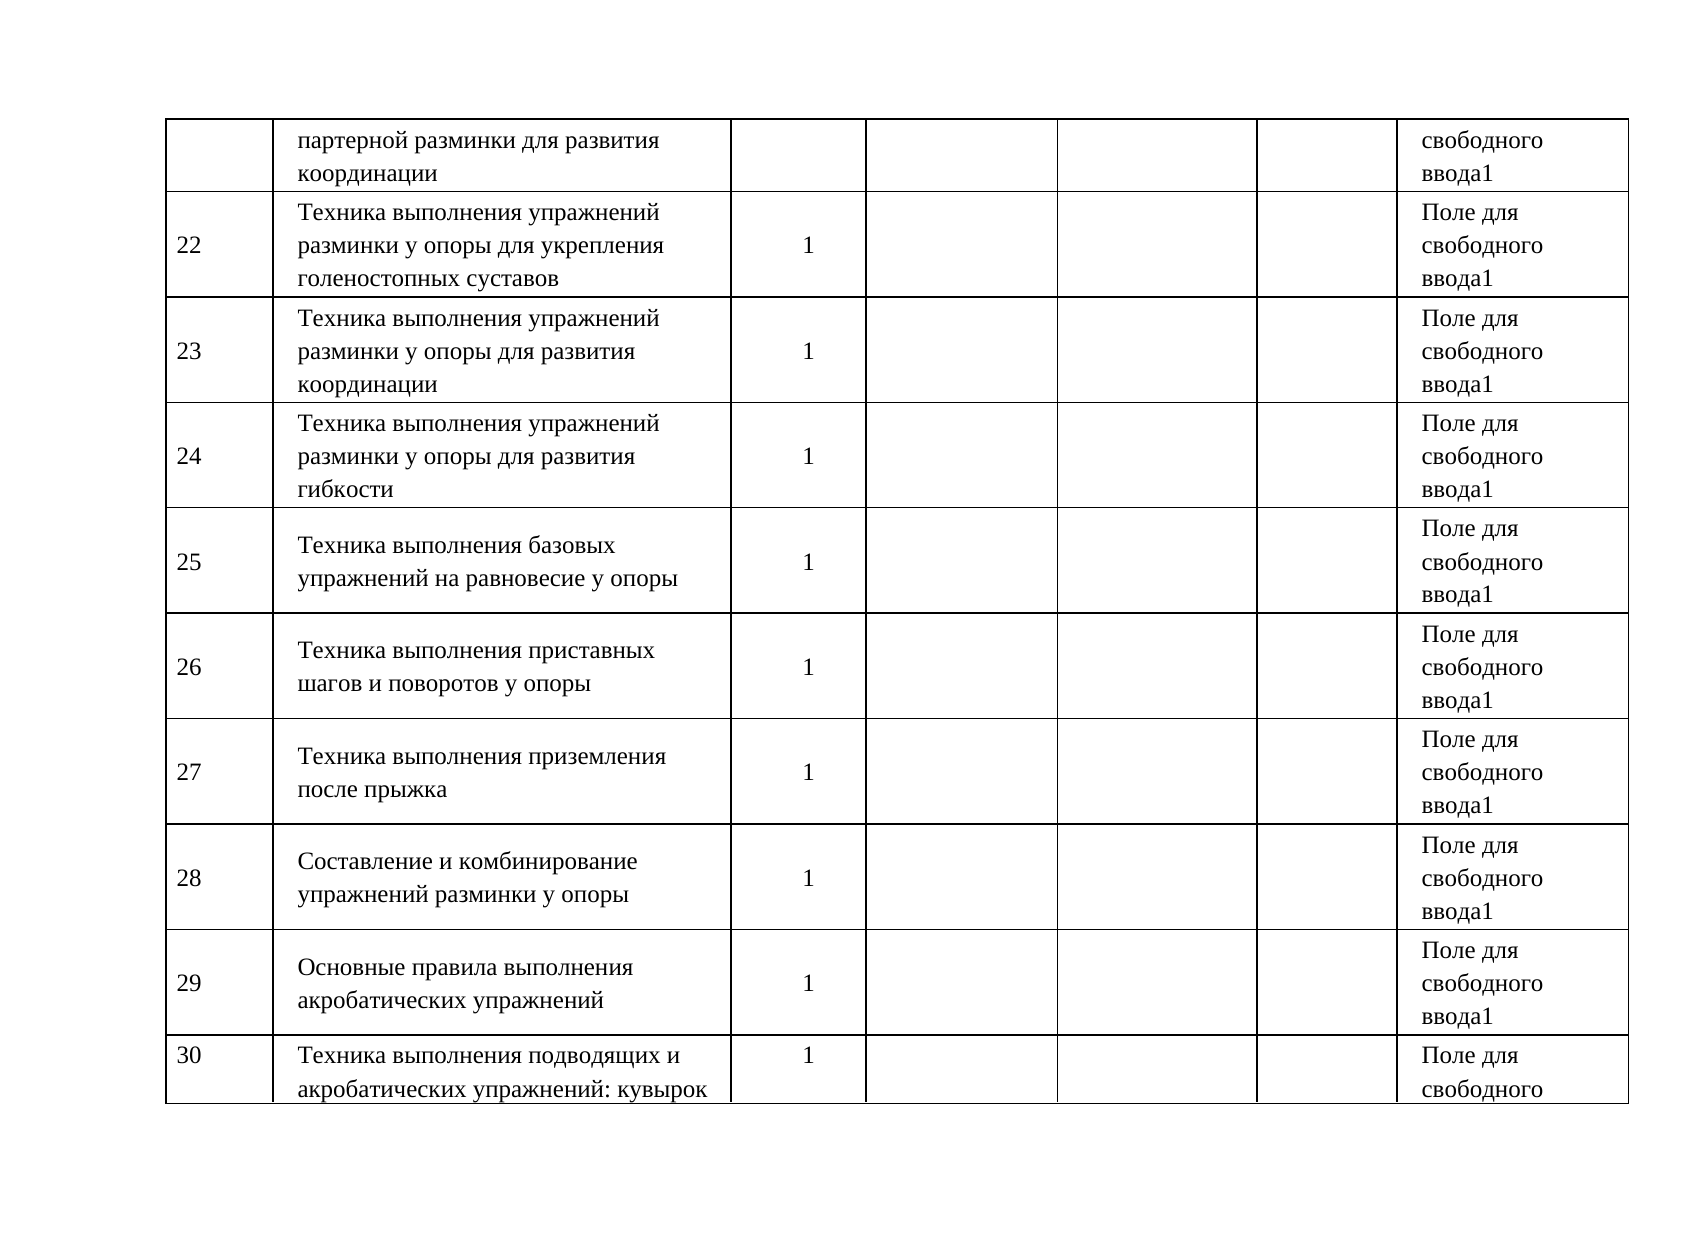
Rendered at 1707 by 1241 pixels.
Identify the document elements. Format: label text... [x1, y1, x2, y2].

table_cell Техника выполнения упражнений разминки у опоры для развития координации [274, 298, 730, 401]
table_cell Поле для свободного ввода1 [1398, 719, 1628, 823]
table_cell [867, 403, 1057, 507]
table_cell Техника выполнения приставных шагов и поворотов у опоры [274, 614, 730, 718]
table_cell [1058, 1036, 1256, 1102]
table_cell [867, 120, 1057, 191]
table_cell [867, 508, 1057, 612]
table_cell [867, 825, 1057, 928]
table_cell [1258, 298, 1396, 401]
table_cell [1258, 508, 1396, 612]
table_cell 1 [732, 298, 865, 401]
table_cell [1258, 719, 1396, 823]
table_cell [867, 1036, 1057, 1102]
table_cell Техника выполнения базовых упражнений на равновесие у опоры [274, 508, 730, 612]
table_cell Поле для свободного ввода1 [1398, 614, 1628, 718]
table_cell 1 [732, 120, 865, 191]
table_cell 28 [167, 825, 272, 928]
table_cell 29 [167, 930, 272, 1034]
table_cell [1258, 614, 1396, 718]
table_cell 30 [167, 1036, 272, 1102]
table_cell [867, 192, 1057, 296]
table_cell 22 [167, 192, 272, 296]
table_cell 26 [167, 614, 272, 718]
table_cell [1058, 192, 1256, 296]
table_cell Поле для свободного ввода1 [1398, 508, 1628, 612]
table_cell 1 [732, 719, 865, 823]
table_cell Поле для свободного ввода1 [1398, 825, 1628, 928]
table_cell [1258, 403, 1396, 507]
table_cell [1058, 719, 1256, 823]
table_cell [1398, 1036, 1628, 1102]
table_cell Техника выполнения приземления после прыжка [274, 719, 730, 823]
table_cell 1 [732, 930, 865, 1034]
table_cell Техника выполнения упражнений разминки у опоры для укрепления голеностопных суставов [274, 192, 730, 296]
table_cell [1058, 930, 1256, 1034]
table_cell 21 [167, 120, 272, 191]
table_cell [1258, 825, 1396, 928]
table_cell [867, 614, 1057, 718]
table_cell Поле для свободного ввода1 [1398, 192, 1628, 296]
table_cell [1258, 1036, 1396, 1102]
table_cell Поле для свободного ввода1 [1398, 930, 1628, 1034]
table_cell Составление и комбинирование упражнений разминки у опоры [274, 825, 730, 928]
table_cell 1 [732, 508, 865, 612]
table_cell 1 [732, 403, 865, 507]
table_cell Поле для свободного ввода1 [1398, 403, 1628, 507]
table_cell Основные правила выполнения акробатических упражнений [274, 930, 730, 1034]
table_cell 24 [167, 403, 272, 507]
table_cell [1058, 403, 1256, 507]
table_cell [1258, 120, 1396, 191]
table_cell [1258, 192, 1396, 296]
table_cell [1058, 825, 1256, 928]
table_cell Поле для свободного ввода1 [1398, 298, 1628, 401]
table_cell 25 [167, 508, 272, 612]
table_cell [1058, 120, 1256, 191]
table_cell 1 [732, 1036, 865, 1102]
table_cell [1058, 508, 1256, 612]
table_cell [274, 120, 730, 191]
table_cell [1398, 120, 1628, 191]
table_cell [867, 930, 1057, 1034]
table_cell 27 [167, 719, 272, 823]
table_cell 1 [732, 614, 865, 718]
table_cell [1058, 614, 1256, 718]
table_cell 1 [732, 192, 865, 296]
table_cell [1258, 930, 1396, 1034]
table_cell 23 [167, 298, 272, 401]
table_cell [867, 298, 1057, 401]
table_cell [1058, 298, 1256, 401]
table_cell Техника выполнения упражнений разминки у опоры для развития гибкости [274, 403, 730, 507]
table_cell 1 [732, 825, 865, 928]
table_cell [867, 719, 1057, 823]
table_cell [274, 1036, 730, 1102]
